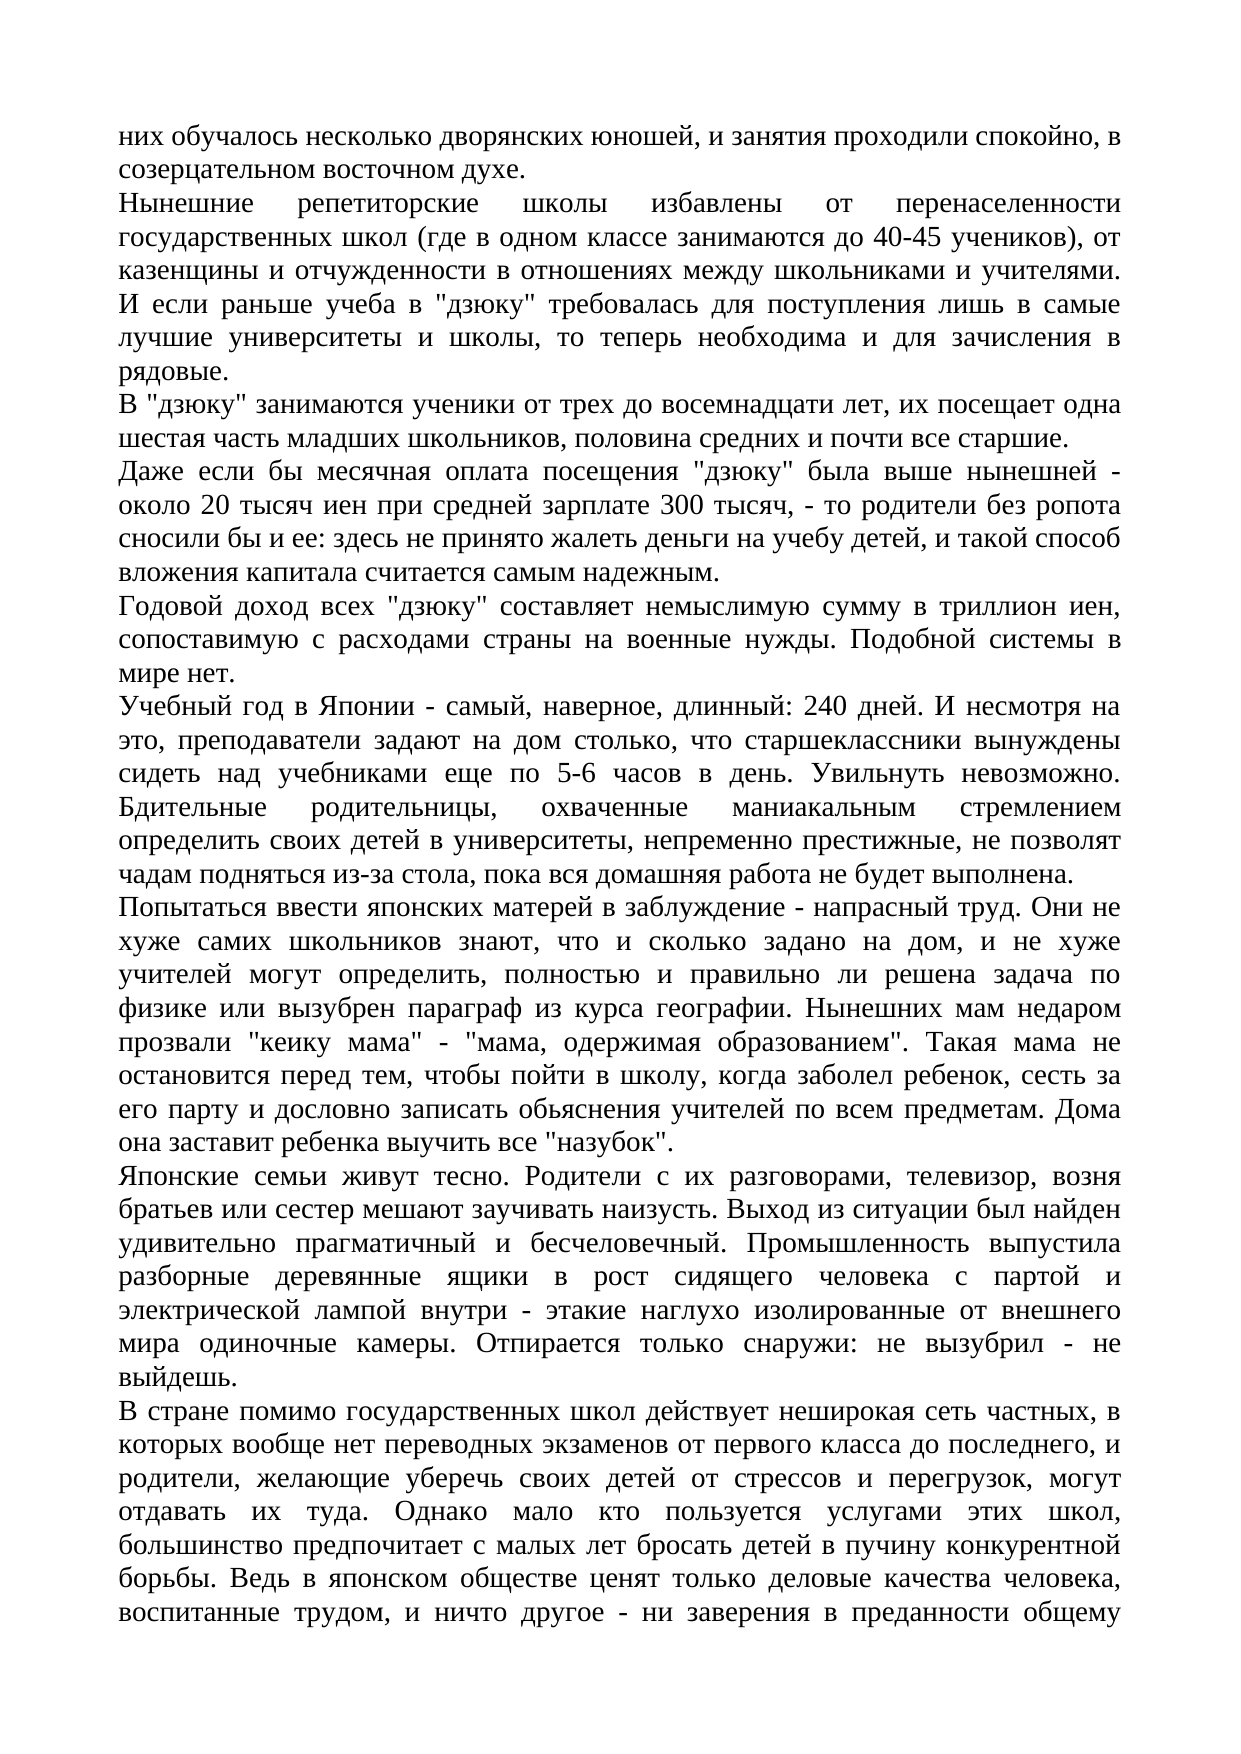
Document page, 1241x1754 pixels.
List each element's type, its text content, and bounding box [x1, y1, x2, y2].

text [118, 1393, 1122, 1627]
text В "дзюку" занимаются ученики от трех до восемнадцати лет, их посещает одна шестая часть младших школьников, половина средних и почти все старшие. [118, 386, 1122, 453]
text Годовой доход всех "дзюку" составляет немыслимую сумму в триллион иен, сопоставимую с расходами страны на военные нужды. Подобной системы в мире нет. [118, 588, 1122, 688]
text Японские семьи живут тесно. Родители с их разговорами, телевизор, возня братьев или сестер мешают заучивать наизусть. Выход из ситуации был найден удивительно прагматичный и бесчеловечный. Промышленность выпустила разборные деревянные ящики в рост сидящего человека с партой и электрической лампой внутри - этакие наглухо изолированные от внешнего мира одиночные камеры. Отпирается только снаружи: не вызубрил - не выйдешь. [118, 1158, 1122, 1393]
text Попытаться ввести японских матерей в заблуждение - напрасный труд. Они не хуже самих школьников знают, что и сколько задано на дом, и не хуже учителей могут определить, полностью и правильно ли решена задача по физике или вызубрен параграф из курса географии. Нынешних мам недаром прозвали "кеику мама" - "мама, одержимая образованием". Такая мама не остановится перед тем, чтобы пойти в школу, когда заболел ребенок, сесть за его парту и дословно записать обьяснения учителей по всем предметам. Дома она заставит ребенка выучить все "назубок". [118, 889, 1122, 1158]
text Учебный год в Японии - самый, наверное, длинный: 240 дней. И несмотря на это, преподаватели задают на дом столько, что старшеклассники вынуждены сидеть над учебниками еще по 5-6 часов в день. Увильнуть невозможно. Бдительные родительницы, охваченные маниакальным стремлением определить своих детей в университеты, непременно престижные, не позволят чадам подняться из-за стола, пока вся домашняя работа не будет выполнена. [118, 688, 1122, 889]
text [118, 118, 1122, 185]
text Даже если бы месячная оплата посещения "дзюку" была выше нынешней - около 20 тысяч иен при средней зарплате 300 тысяч, - то родители без ропота сносили бы и ее: здесь не принято жалеть деньги на учебу детей, и такой способ вложения капитала считается самым надежным. [118, 453, 1122, 588]
text Нынешние репетиторские школы избавлены от перенаселенности государственных школ (где в одном классе занимаются до 40-45 учеников), от казенщины и отчужденности в отношениях между школьниками и учителями. И если раньше учеба в "дзюку" требовалась для поступления лишь в самые лучшие университеты и школы, то теперь необходима и для зачисления в рядовые. [118, 185, 1122, 386]
